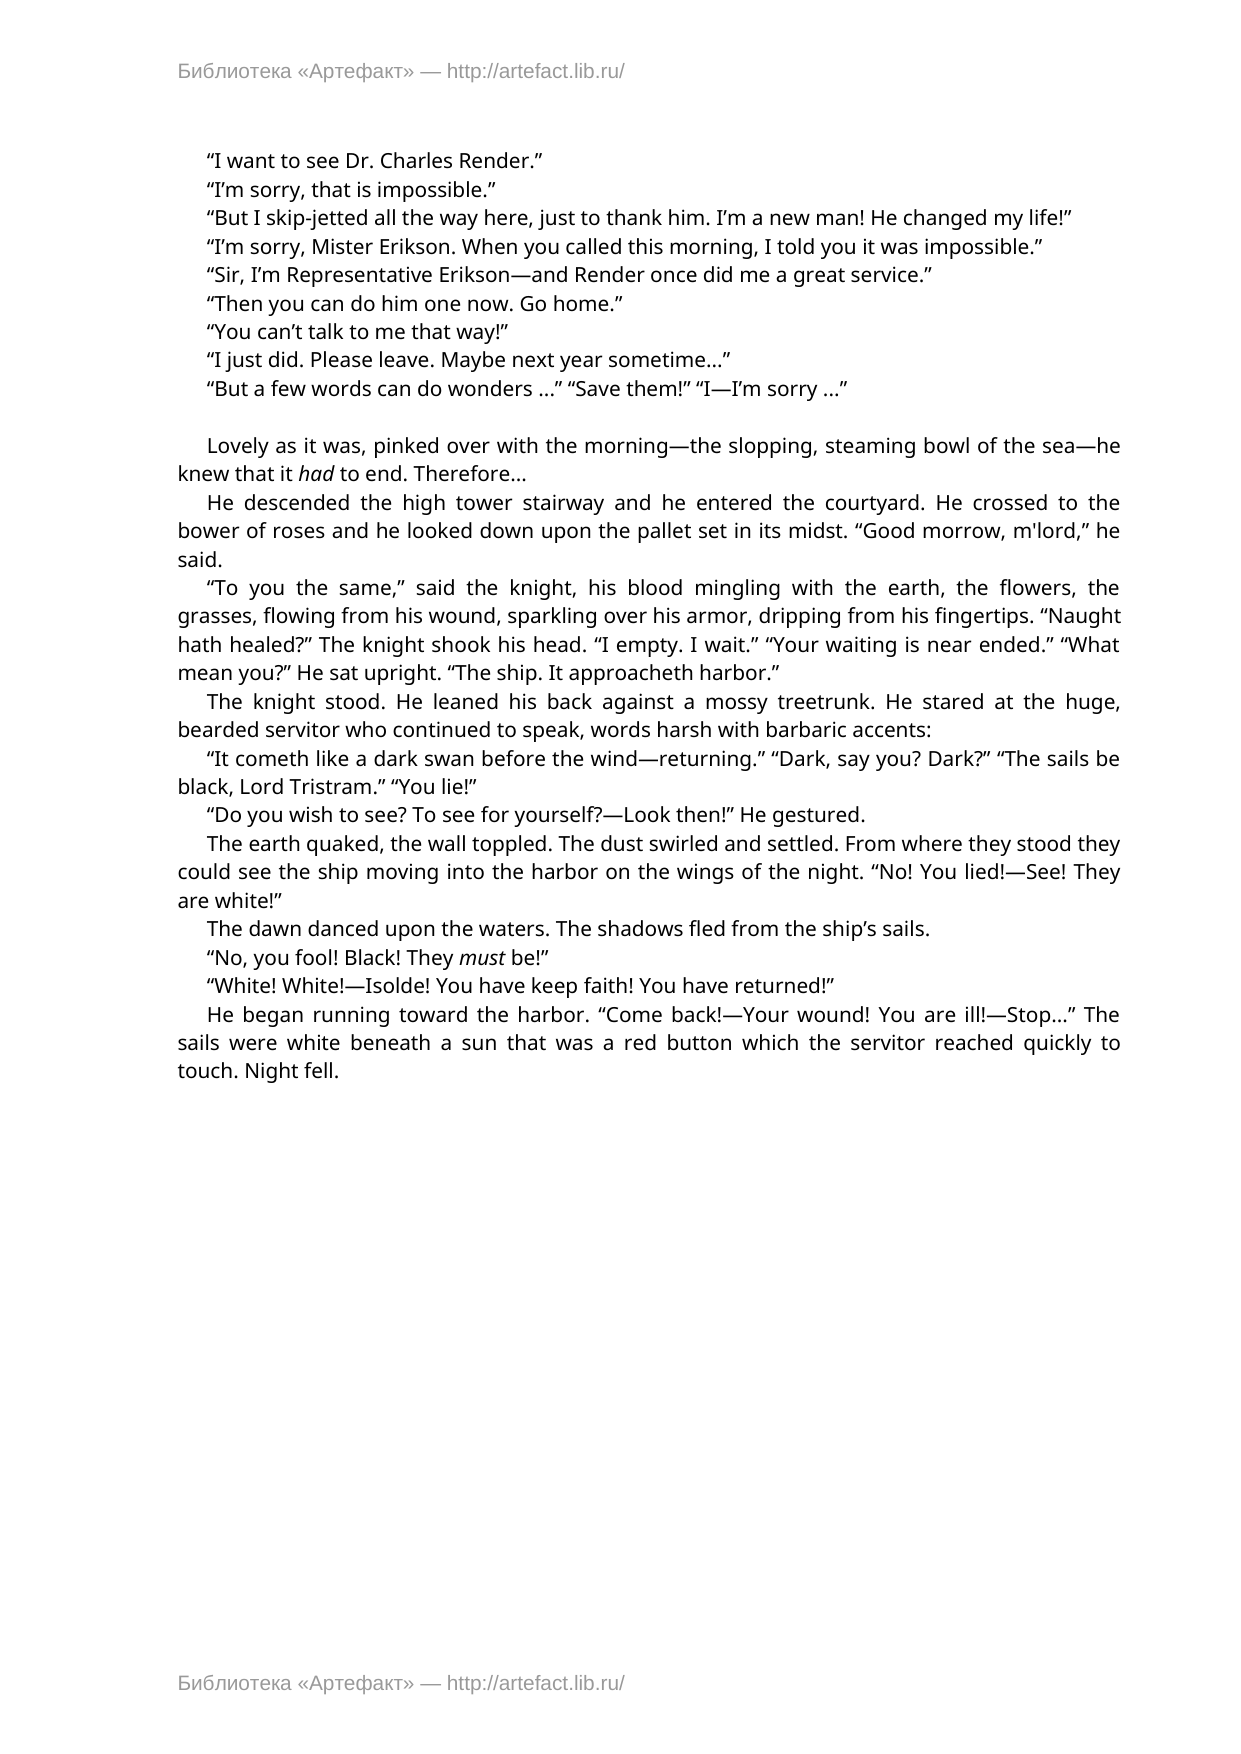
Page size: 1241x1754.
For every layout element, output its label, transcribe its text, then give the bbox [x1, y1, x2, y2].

text He descended the high tower stairway and he entered the courtyard. He crossed to the bower of roses and he looked down upon the pallet set in its midst. “Good morrow, m'lord,” he said. [177, 488, 1122, 573]
text “Do you wish to see? To see for yourself?—Look then!” He gestured. [177, 801, 1122, 829]
text “White! White!—Isolde! You have keep faith! You have returned!” [177, 971, 1122, 1000]
text “I just did. Please leave. Maybe next year sometime...” [177, 346, 1122, 374]
text “You can’t talk to me that way!” [177, 317, 1122, 346]
text “But I skip-jetted all the way here, just to thank him. I’m a new man! He changed my life!” [177, 203, 1122, 232]
text “I’m sorry, that is impossible.” [177, 175, 1122, 203]
text “I’m sorry, Mister Erikson. When you called this morning, I told you it was impossible.” [177, 232, 1122, 260]
text Lovely as it was, pinked over with the morning—the slopping, steaming bowl of the sea—he knew that it had to end. Therefore... [177, 431, 1122, 488]
text “I want to see Dr. Charles Render.” [177, 147, 1122, 175]
text The dawn danced upon the waters. The shadows fled from the ship’s sails. [177, 914, 1122, 943]
text The earth quaked, the wall toppled. The dust swirled and settled. From where they stood they could see the ship moving into the harbor on the wings of the night. “No! You lied!—See! They are white!” [177, 829, 1122, 914]
text He began running toward the harbor. “Come back!—Your wound! You are ill!—Stop...” The sails were white beneath a sun that was a red button which the servitor reached quickly to touch. Night fell. [177, 1000, 1122, 1085]
text “Then you can do him one now. Go home.” [177, 289, 1122, 317]
text “No, you fool! Black! They must be!” [177, 943, 1122, 971]
text The knight stood. He leaned his back against a mossy treetrunk. He stared at the huge, bearded servitor who continued to speak, words harsh with barbaric accents: [177, 687, 1122, 744]
text “But a few words can do wonders ...” “Save them!” “I—I’m sorry ...” [177, 374, 1122, 402]
text “Sir, I’m Representative Erikson—and Render once did me a great service.” [177, 260, 1122, 289]
text “To you the same,” said the knight, his blood mingling with the earth, the flowers, the grasses, flowing from his wound, sparkling over his armor, dripping from his fingertips. “Naught hath healed?” The knight shook his head. “I empty. I wait.” “Your waiting is near ended.” “What mean you?” He sat upright. “The ship. It approacheth harbor.” [177, 573, 1122, 687]
text “It cometh like a dark swan before the wind—returning.” “Dark, say you? Dark?” “The sails be black, Lord Tristram.” “You lie!” [177, 744, 1122, 801]
